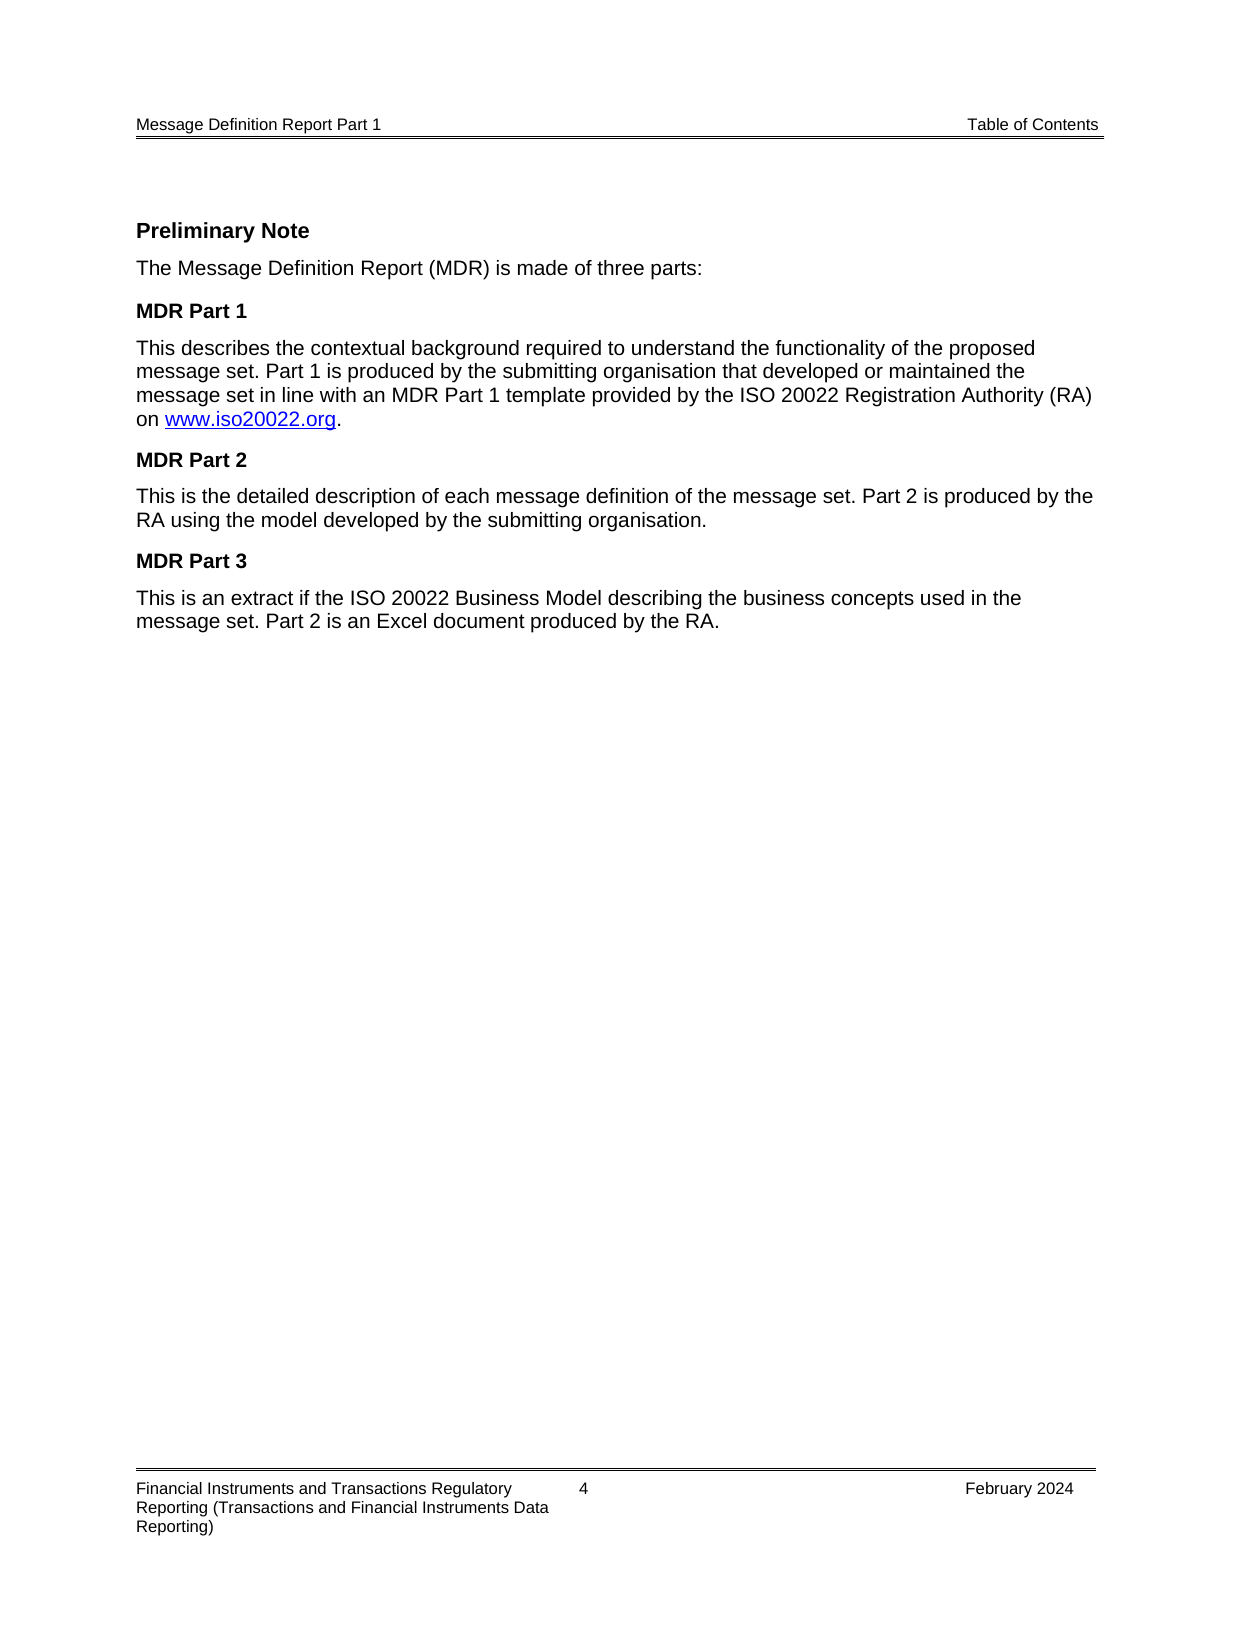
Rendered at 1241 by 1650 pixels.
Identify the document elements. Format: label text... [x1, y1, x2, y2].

text This is the detailed description of each message definition of the message set. Part 2 is produced by the RA using the model developed by the submitting organisation. [136, 484, 1104, 532]
text This is an extract if the ISO 20022 Business Model describing the business concepts used in the message set. Part 2 is an Excel document produced by the RA. [136, 585, 1104, 633]
text MDR Part 1 [136, 299, 1104, 323]
text The Message Definition Report (MDR) is made of three parts: [136, 256, 1104, 280]
text MDR Part 3 [136, 549, 1104, 573]
text MDR Part 2 [136, 448, 1104, 472]
text This describes the contextual background required to understand the functionality of the proposed message set. Part 1 is produced by the submitting organisation that developed or maintained the message set in line with an MDR Part 1 template provided by the ISO 20022 Registration Authority (RA) on www.iso20022.org. [136, 335, 1104, 431]
text Preliminary Note [136, 218, 1104, 244]
